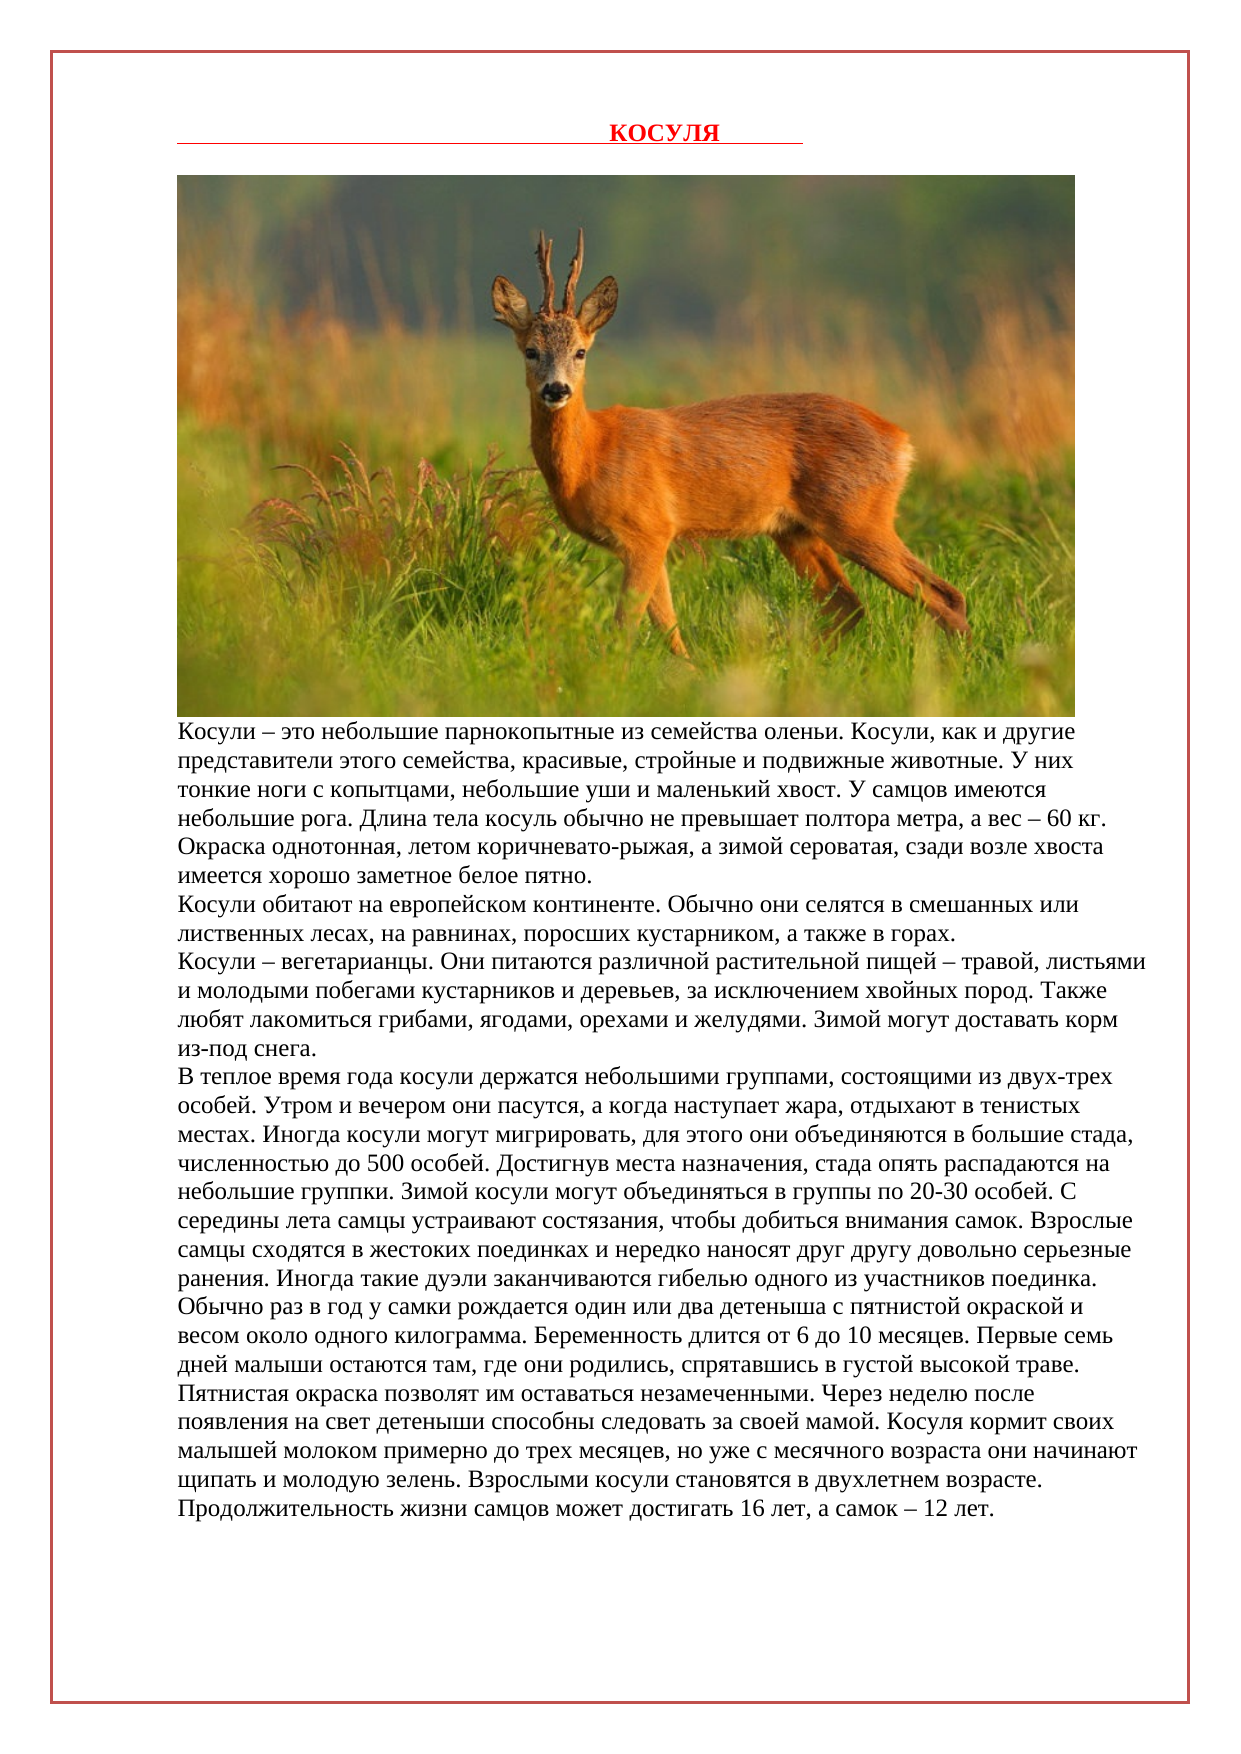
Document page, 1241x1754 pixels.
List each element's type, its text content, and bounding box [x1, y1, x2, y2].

text Косули обитают на европейском континенте. Обычно они селятся в смешанных или лиственных лесах, на равнинах, поросших кустарником, а также в горах. [177, 889, 1152, 946]
text Косули – это небольшие парнокопытные из семейства оленьи. Косули, как и другие представители этого семейства, красивые, стройные и подвижные животные. У них тонкие ноги с копытцами, небольшие уши и маленький хвост. У самцов имеются небольшие рога. Длина тела косуль обычно не превышает полтора метра, а вес – 60 кг. Окраска однотонная, летом коричневато-рыжая, а зимой сероватая, сзади возле хвоста имеется хорошо заметное белое пятно. [177, 716, 1152, 889]
text В теплое время года косули держатся небольшими группами, состоящими из двух-трех особей. Утром и вечером они пасутся, а когда наступает жара, отдыхают в тенистых местах. Иногда косули могут мигрировать, для этого они объединяются в большие стада, численностью до 500 особей. Достигнув места назначения, стада опять распадаются на небольшие группки. Зимой косули могут объединяться в группы по 20-30 особей. С середины лета самцы устраивают состязания, чтобы добиться внимания самок. Взрослые самцы сходятся в жестоких поединках и нередко наносят друг другу довольно серьезные ранения. Иногда такие дуэли заканчиваются гибелью одного из участников поединка. Обычно раз в год у самки рождается один или два детеныша с пятнистой окраской и весом около одного килограмма. Беременность длится от 6 до 10 месяцев. Первые семь дней малыши остаются там, где они родились, спрятавшись в густой высокой траве. Пятнистая окраска позволят им оставаться незамеченными. Через неделю после появления на свет детеныши способны следовать за своей мамой. Косуля кормит своих малышей молоком примерно до трех месяцев, но уже с месячного возраста они начинают щипать и молодую зелень. Взрослыми косули становятся в двухлетнем возрасте. Продолжительность жизни самцов может достигать 16 лет, а самок – 12 лет. [177, 1061, 1152, 1521]
text Косули – вегетарианцы. Они питаются различной растительной пищей – травой, листьями и молодыми побегами кустарников и деревьев, за исключением хвойных пород. Также любят лакомиться грибами, ягодами, орехами и желудями. Зимой могут доставать корм из-под снега. [177, 946, 1152, 1061]
text КОСУЛЯ [177, 118, 1152, 147]
picture [177, 175, 1075, 717]
